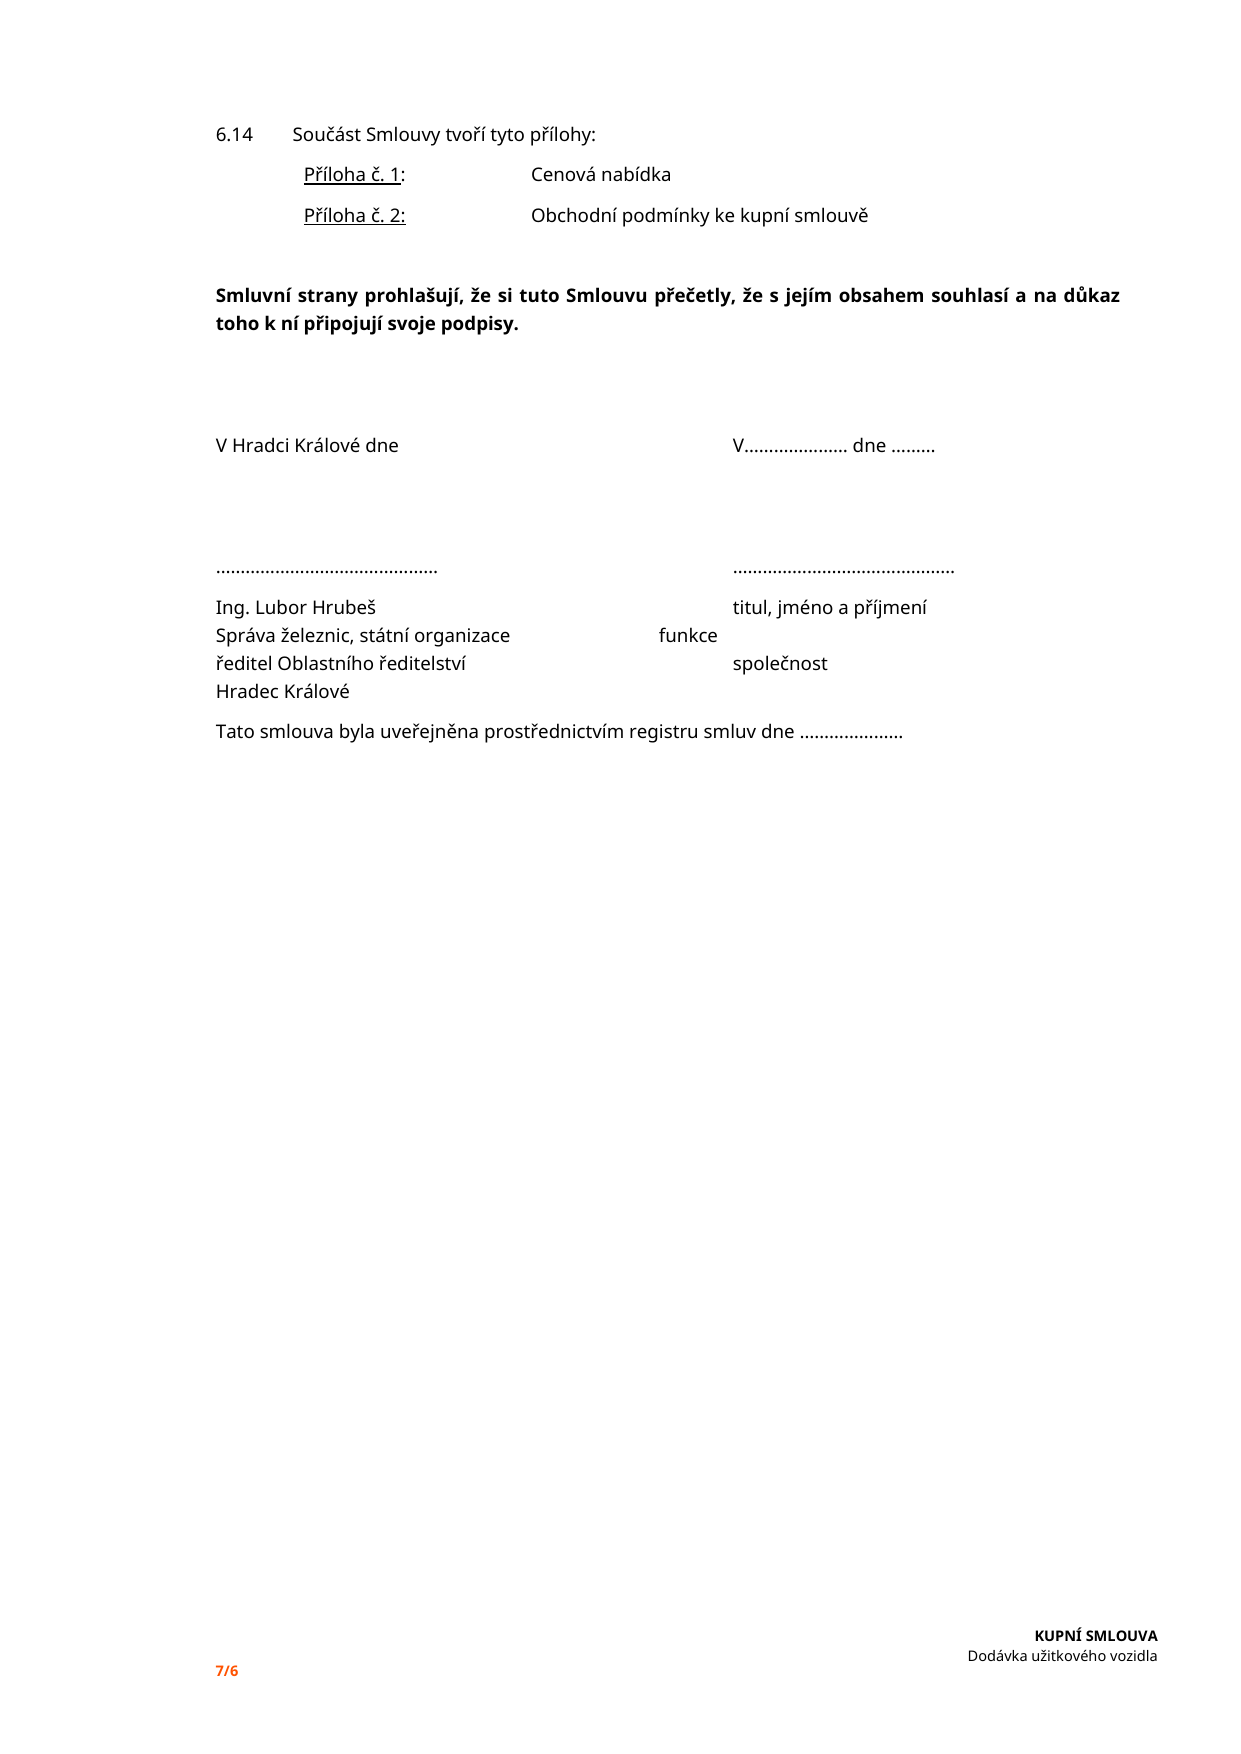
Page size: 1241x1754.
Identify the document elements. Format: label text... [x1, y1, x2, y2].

text Smluvní strany prohlašují, že si tuto Smlouvu přečetly, že s jejím obsahem souhlasí a na důkaz toho k ní připojují svoje podpisy. [216, 282, 1122, 336]
text Ing. Lubor Hrubeš titul, jméno a příjmení [216, 594, 1122, 620]
text Hradec Králové [216, 678, 1122, 704]
table_header Příloha č. 1: [216, 162, 443, 202]
table_header Cenová nabídka [443, 162, 1122, 202]
text ……………………………………… ……………………………………… [216, 554, 1122, 579]
text Součást Smlouvy tvoří tyto přílohy: [216, 121, 1122, 147]
table_cell Obchodní podmínky ke kupní smlouvě [443, 202, 1122, 242]
text ředitel Oblastního ředitelství společnost [216, 650, 1122, 676]
text V Hradci Králové dne V………………… dne ……… [216, 432, 1122, 458]
text Správa železnic, státní organizace funkce [216, 622, 1122, 648]
table_cell Příloha č. 2: [216, 202, 443, 242]
text Tato smlouva byla uveřejněna prostřednictvím registru smluv dne ………………… [216, 719, 1122, 744]
